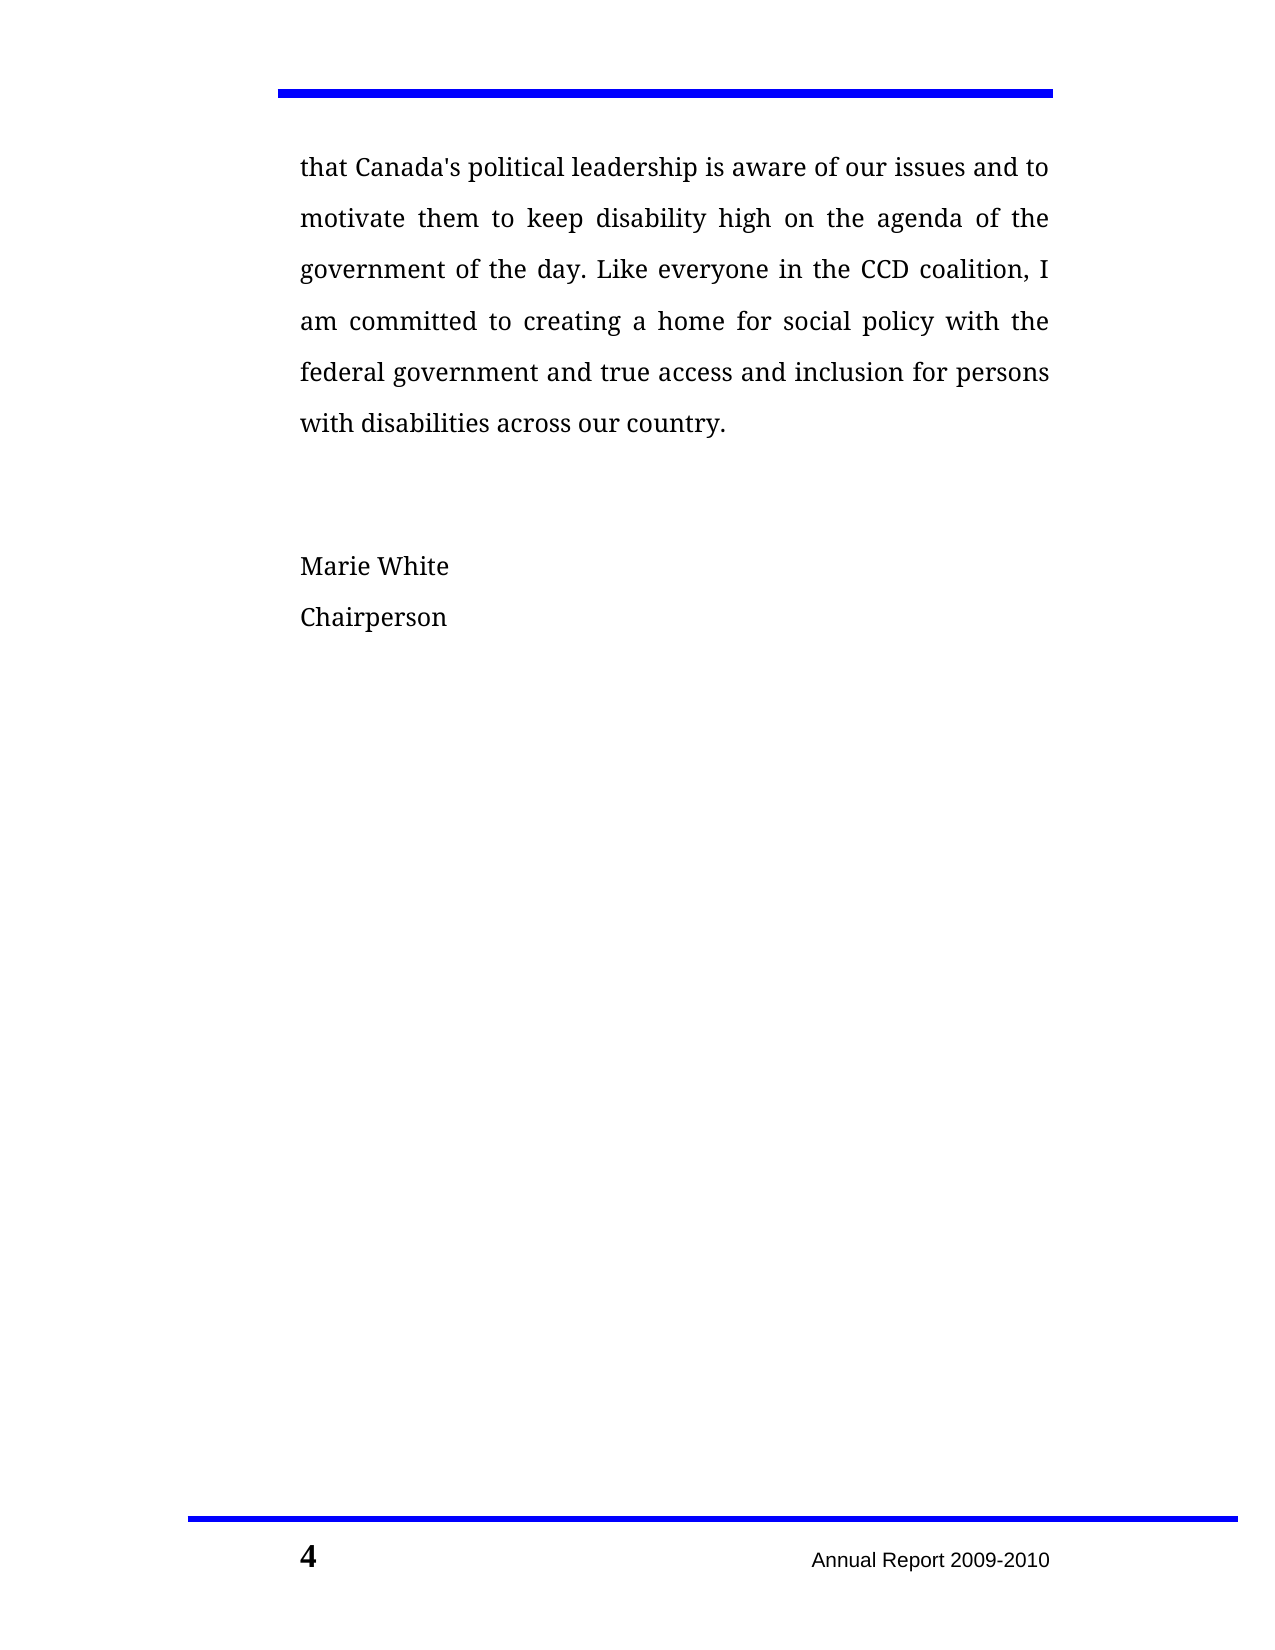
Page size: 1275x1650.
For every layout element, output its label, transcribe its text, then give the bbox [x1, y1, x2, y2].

text Marie White [300, 549, 1050, 583]
text Chairperson [300, 600, 1050, 634]
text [300, 150, 1050, 439]
